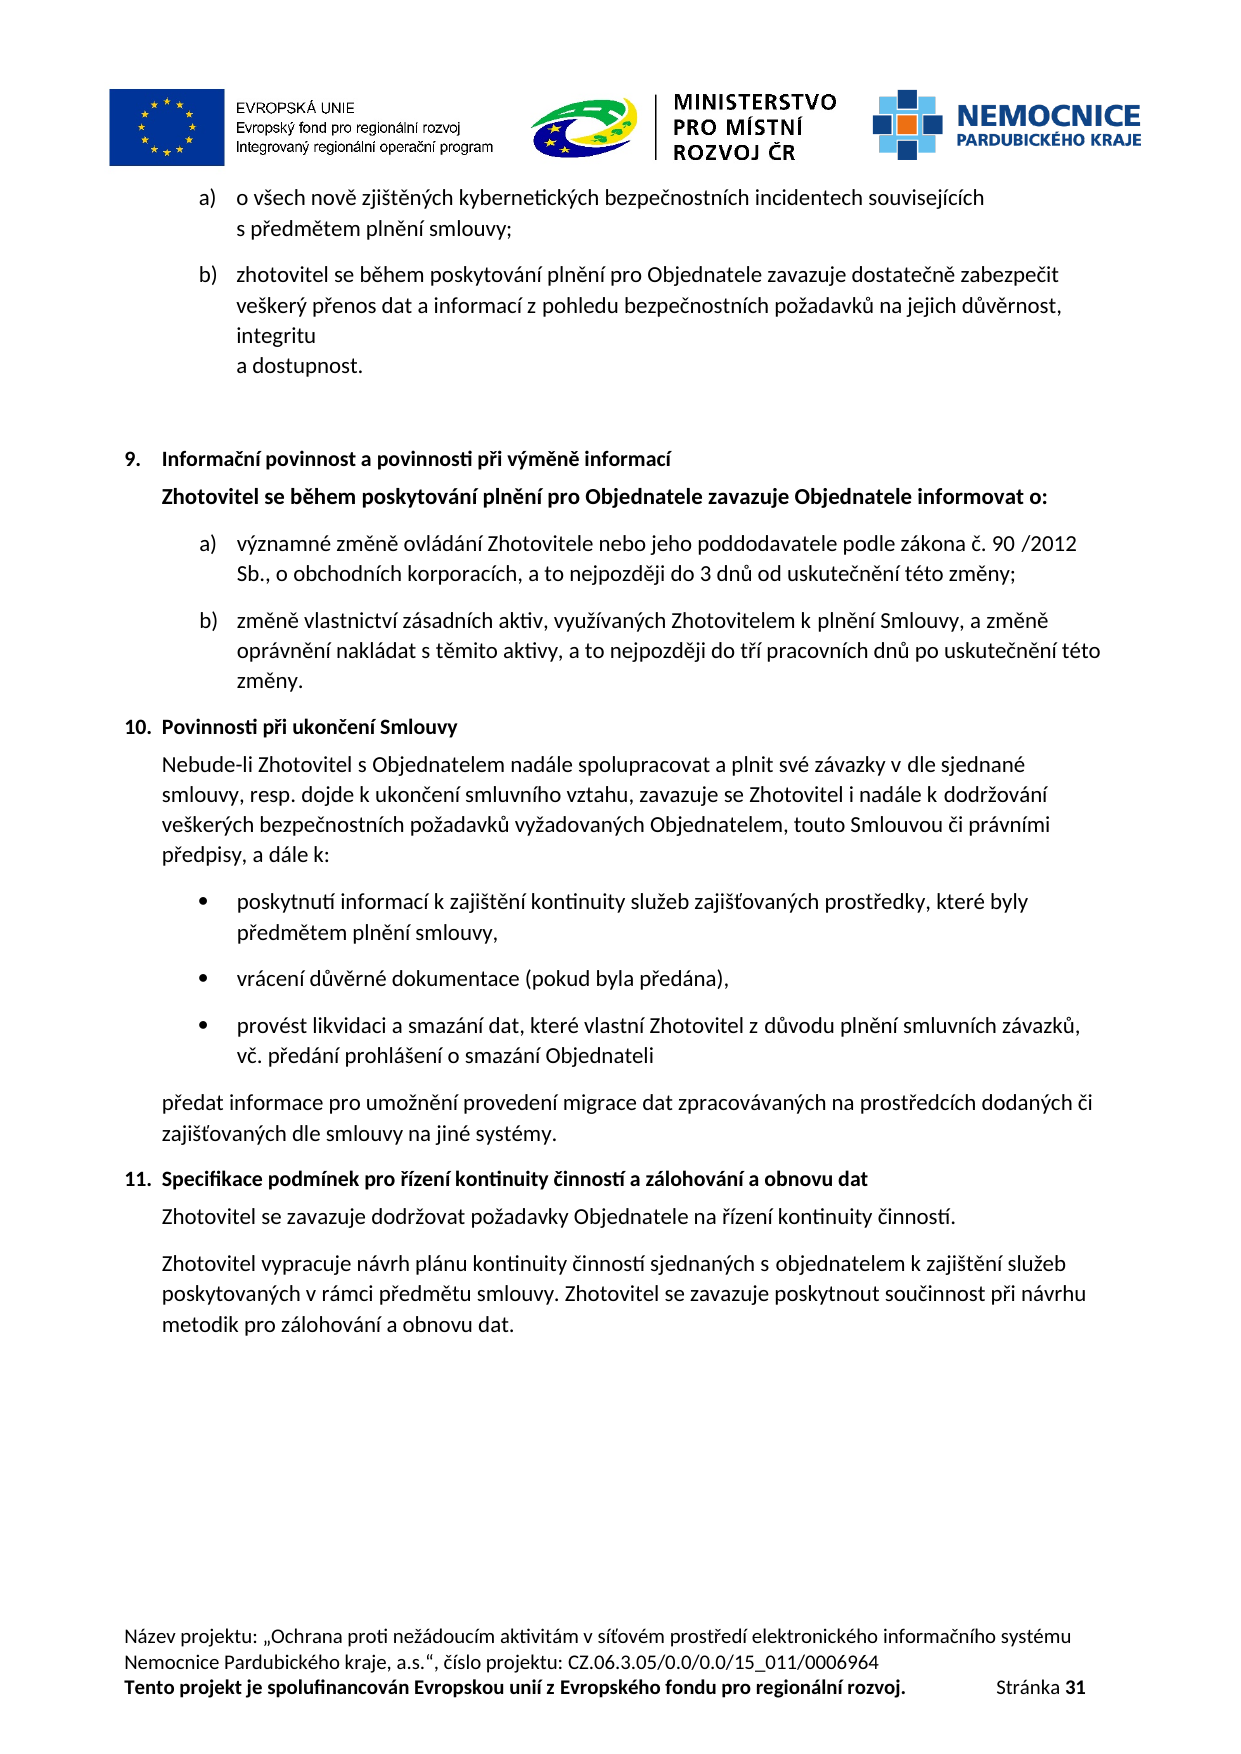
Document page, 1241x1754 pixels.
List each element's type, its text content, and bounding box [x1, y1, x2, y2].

text předat informace pro umožnění provedení migrace dat zpracovávaných na prostředcích dodaných či zajišťovaných dle smlouvy na jiné systémy. [162, 1088, 1104, 1147]
text Zhotovitel se během poskytování plnění pro Objednatele zavazuje Objednatele informovat o: [162, 482, 1104, 510]
list o všech nově zjištěných kybernetických bezpečnostních incidentech souvisejících s předmětem plnění smlouvy; [198, 183, 1104, 242]
list Povinnosti při ukončení Smlouvy [124, 713, 1104, 740]
list poskytnutí informací k zajištění kontinuity služeb zajišťovaných prostředky, které byly předmětem plnění smlouvy, [199, 887, 1104, 946]
list Specifikace podmínek pro řízení kontinuity činností a zálohování a obnovu dat [124, 1166, 1104, 1192]
list Informační povinnost a povinnosti při výměně informací [124, 445, 1104, 472]
list provést likvidaci a smazání dat, které vlastní Zhotovitel z důvodu plnění smluvních závazků, vč. předání prohlášení o smazání Objednateli [199, 1011, 1104, 1070]
text Zhotovitel se zavazuje dodržovat požadavky Objednatele na řízení kontinuity činností. [162, 1202, 1104, 1231]
list vrácení důvěrné dokumentace (pokud byla předána), [199, 964, 1104, 993]
text Nebude-li Zhotovitel s Objednatelem nadále spolupracovat a plnit své závazky v dle sjednané smlouvy, resp. dojde k ukončení smluvního vztahu, zavazuje se Zhotovitel i nadále k dodržování veškerých bezpečnostních požadavků vyžadovaných Objednatelem, touto Smlouvou či právními předpisy, a dále k: [162, 750, 1104, 869]
list zhotovitel se během poskytování plnění pro Objednatele zavazuje dostatečně zabezpečit veškerý přenos dat a informací z pohledu bezpečnostních požadavků na jejich důvěrnost, integritu a dostupnost. [198, 261, 1104, 379]
text Zhotovitel vypracuje návrh plánu kontinuity činností sjednaných s objednatelem k zajištění služeb poskytovaných v rámci předmětu smlouvy. Zhotovitel se zavazuje poskytnout součinnost při návrhu metodik pro zálohování a obnovu dat. [162, 1249, 1104, 1338]
picture [84, 62, 861, 191]
list změně vlastnictví zásadních aktiv, využívaných Zhotovitelem k plnění Smlouvy, a změně oprávnění nakládat s těmito aktivy, a to nejpozději do tří pracovních dnů po uskutečnění této změny. [199, 606, 1104, 694]
list významné změně ovládání Zhotovitele nebo jeho poddodavatele podle zákona č. 90 /2012 Sb., o obchodních korporacích, a to nejpozději do 3 dnů od uskutečnění této změny; [199, 529, 1104, 587]
picture [871, 89, 1141, 161]
